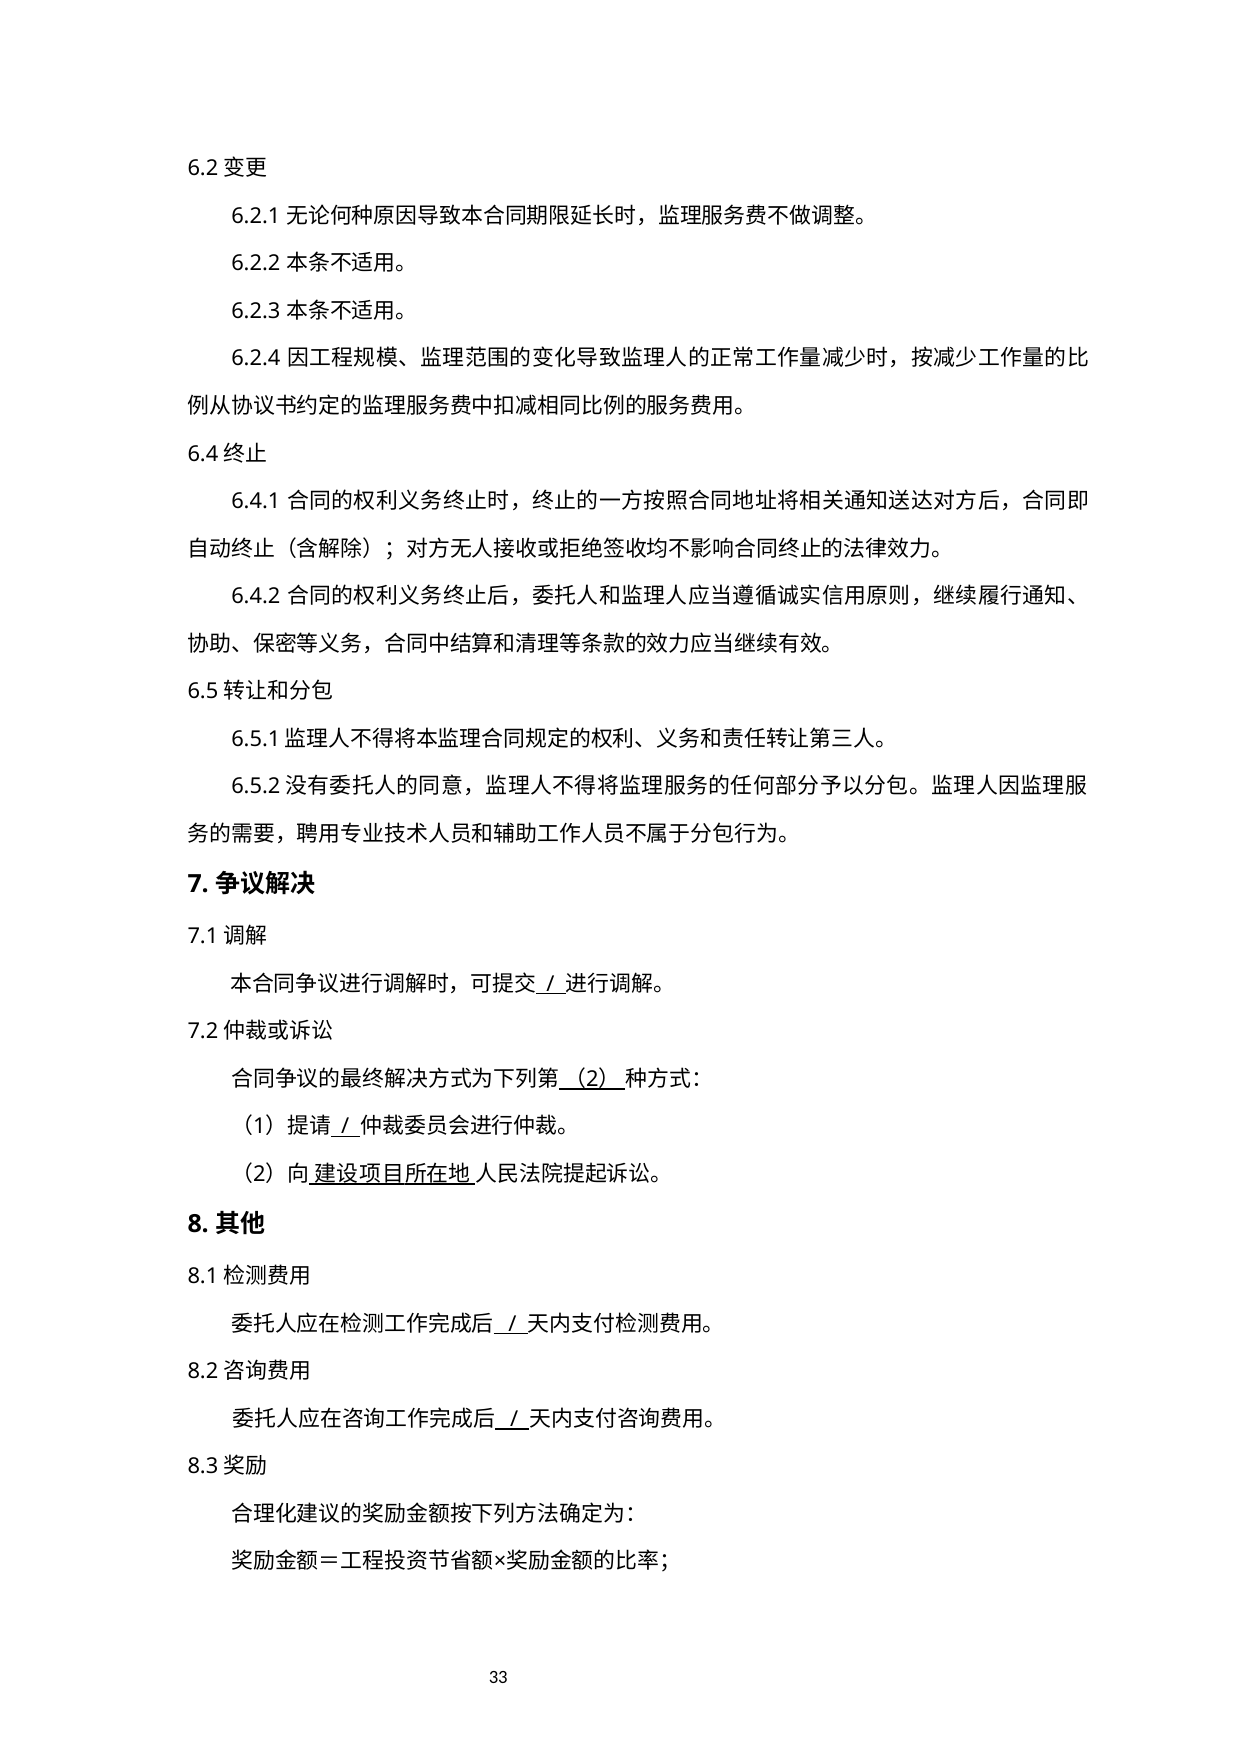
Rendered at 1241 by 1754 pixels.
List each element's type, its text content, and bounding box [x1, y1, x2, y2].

text 本合同争议进行调解时，可提交 / 进行调解。 [187, 966, 1090, 997]
text 6.2.3 本条不适用。 [187, 293, 1090, 324]
text 奖励金额＝工程投资节省额×奖励金额的比率； [187, 1543, 1090, 1575]
text 6.4 终止 [187, 436, 1090, 467]
text 8.2 咨询费用 [187, 1353, 1090, 1385]
text （1）提请 / 仲裁委员会进行仲裁。 [187, 1108, 1090, 1140]
text 委托人应在检测工作完成后 / 天内支付检测费用。 [187, 1306, 1090, 1337]
text 8.1 检测费用 [187, 1258, 1090, 1290]
text 6.2.2 本条不适用。 [187, 245, 1090, 277]
text 6.5 转让和分包 [187, 673, 1090, 705]
text 6.5.2没有委托人的同意，监理人不得将监理服务的任何部分予以分包。监理人因监理服务的需要，聘用专业技术人员和辅助工作人员不属于分包行为。 [187, 768, 1090, 848]
text 7. 争议解决 [187, 864, 1090, 900]
text 6.5.1监理人不得将本监理合同规定的权利、义务和责任转让第三人。 [187, 721, 1090, 753]
text 合同争议的最终解决方式为下列第 （2） 种方式： [187, 1061, 1090, 1093]
text 7.2 仲裁或诉讼 [187, 1013, 1090, 1045]
text 6.4.1 合同的权利义务终止时，终止的一方按照合同地址将相关通知送达对方后，合同即自动终止（含解除）；对方无人接收或拒绝签收均不影响合同终止的法律效力。 [187, 483, 1090, 562]
text （2）向 建设项目所在地 人民法院提起诉讼。 [187, 1156, 1090, 1188]
text 8.3 奖励 [187, 1448, 1090, 1480]
text 6.2.4 因工程规模、监理范围的变化导致监理人的正常工作量减少时，按减少工作量的比例从协议书约定的监理服务费中扣减相同比例的服务费用。 [187, 340, 1090, 420]
text 合理化建议的奖励金额按下列方法确定为： [187, 1496, 1090, 1528]
text 7.1 调解 [187, 918, 1090, 950]
text 6.4.2 合同的权利义务终止后，委托人和监理人应当遵循诚实信用原则，继续履行通知、协助、保密等义务，合同中结算和清理等条款的效力应当继续有效。 [187, 578, 1090, 657]
text 委托人应在咨询工作完成后 / 天内支付咨询费用。 [187, 1401, 1090, 1433]
text 6.2 变更 [187, 150, 1090, 182]
text 8. 其他 [187, 1204, 1090, 1240]
text 6.2.1 无论何种原因导致本合同期限延长时，监理服务费不做调整。 [187, 198, 1090, 229]
